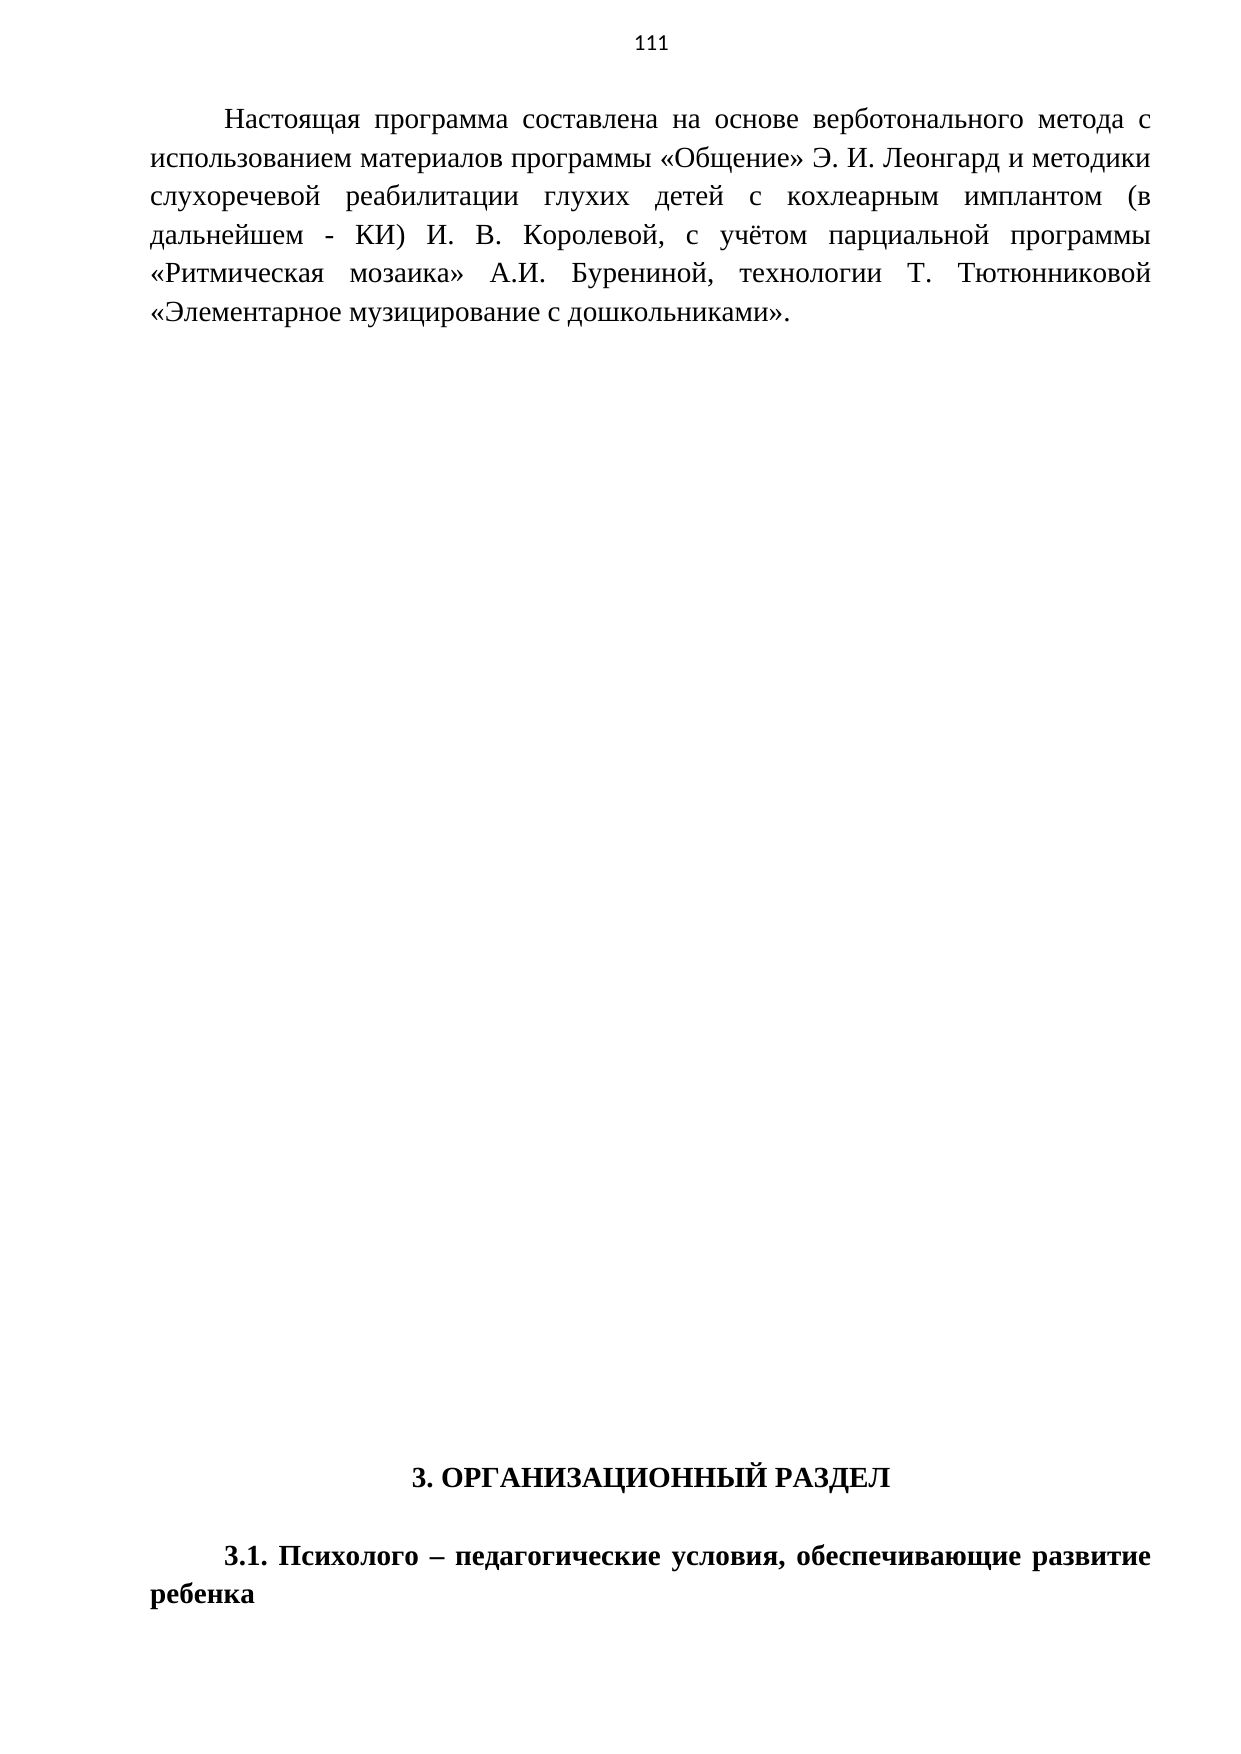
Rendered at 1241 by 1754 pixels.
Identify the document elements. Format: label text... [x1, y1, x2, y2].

text 3.1. Психолого – педагогические условия, обеспечивающие развитие ребенка [150, 1538, 1152, 1610]
text 3. ОРГАНИЗАЦИОННЫЙ РАЗДЕЛ [150, 1461, 1152, 1494]
text Настоящая программа составлена на основе верботонального метода с использованием материалов программы «Общение» Э. И. Леонгард и методики слухоречевой реабилитации глухих детей с кохлеарным имплантом (в дальнейшем - КИ) И. В. Королевой, с учётом парциальной программы «Ритмическая мозаика» А.И. Бурениной, технологии Т. Тютюнниковой «Элементарное музицирование с дошкольниками». [150, 101, 1152, 327]
